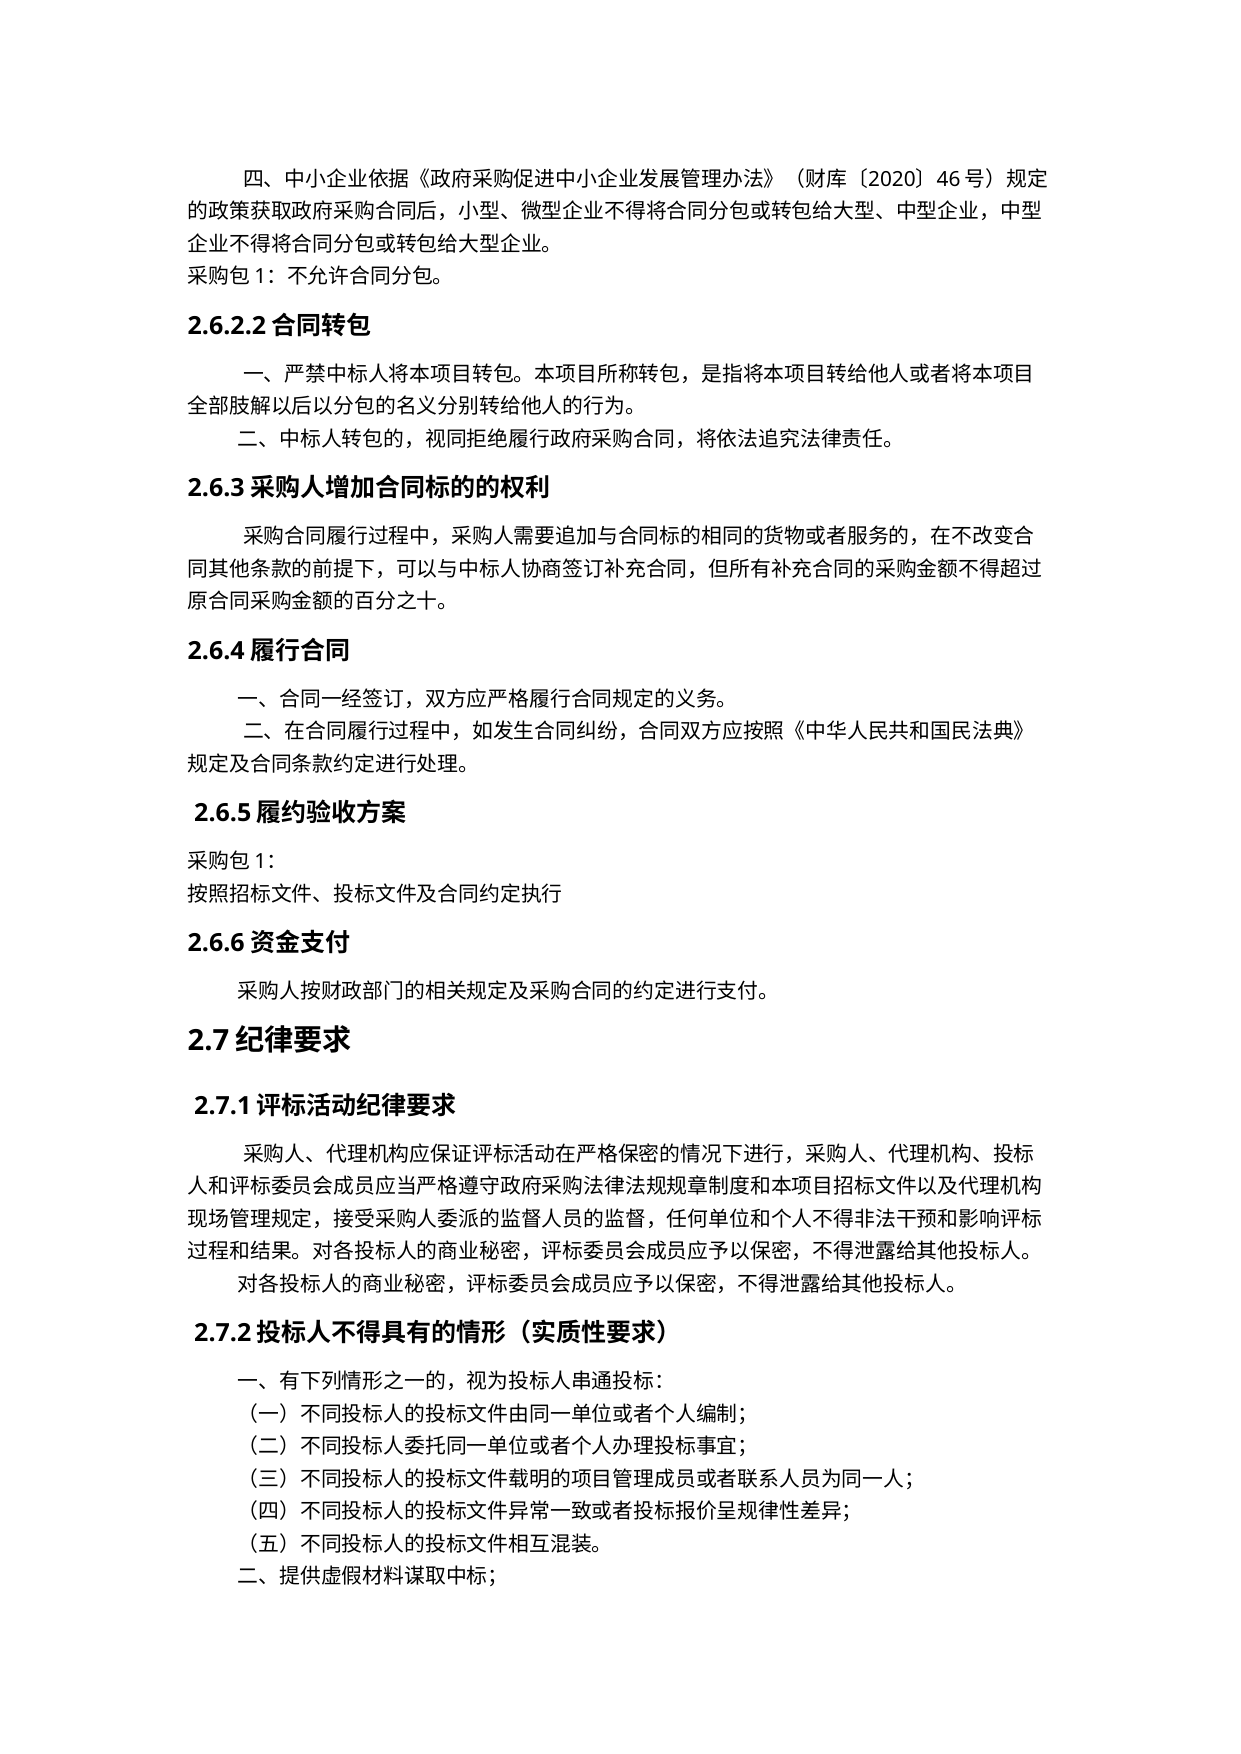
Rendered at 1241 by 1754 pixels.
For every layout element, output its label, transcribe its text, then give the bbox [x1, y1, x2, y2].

text 四、中小企业依据《政府采购促进中小企业发展管理办法》（财库〔2020〕46号）规定的政策获取政府采购合同后，小型、微型企业不得将合同分包或转包给大型、中型企业，中型企业不得将合同分包或转包给大型企业。 [187, 162, 1053, 259]
text 一、有下列情形之一的，视为投标人串通投标： [187, 1364, 1053, 1397]
text 采购人按财政部门的相关规定及采购合同的约定进行支付。 [187, 974, 1053, 1007]
text 2.7纪律要求 [187, 1007, 1053, 1072]
text （一）不同投标人的投标文件由同一单位或者个人编制； [187, 1397, 1053, 1429]
text 一、严禁中标人将本项目转包。本项目所称转包，是指将本项目转给他人或者将本项目全部肢解以后以分包的名义分别转给他人的行为。 [187, 357, 1053, 422]
text 一、合同一经签订，双方应严格履行合同规定的义务。 [187, 682, 1053, 714]
text 2.7.1评标活动纪律要求 [187, 1072, 1053, 1137]
text （四）不同投标人的投标文件异常一致或者投标报价呈规律性差异； [187, 1494, 1053, 1527]
text 采购包1： [187, 844, 1053, 877]
text 采购人、代理机构应保证评标活动在严格保密的情况下进行，采购人、代理机构、投标人和评标委员会成员应当严格遵守政府采购法律法规规章制度和本项目招标文件以及代理机构现场管理规定，接受采购人委派的监督人员的监督，任何单位和个人不得非法干预和影响评标过程和结果。对各投标人的商业秘密，评标委员会成员应予以保密，不得泄露给其他投标人。 [187, 1137, 1053, 1267]
text （二）不同投标人委托同一单位或者个人办理投标事宜； [187, 1429, 1053, 1462]
text 2.6.3采购人增加合同标的的权利 [187, 454, 1053, 519]
text 二、在合同履行过程中，如发生合同纠纷，合同双方应按照《中华人民共和国民法典》规定及合同条款约定进行处理。 [187, 714, 1053, 779]
text 2.6.5履约验收方案 [187, 779, 1053, 844]
text 二、提供虚假材料谋取中标； [187, 1559, 1053, 1592]
text 2.6.4履行合同 [187, 617, 1053, 682]
text 对各投标人的商业秘密，评标委员会成员应予以保密，不得泄露给其他投标人。 [187, 1267, 1053, 1299]
text 按照招标文件、投标文件及合同约定执行 [187, 877, 1053, 909]
text 二、中标人转包的，视同拒绝履行政府采购合同，将依法追究法律责任。 [187, 422, 1053, 454]
text 采购包1：不允许合同分包。 [187, 259, 1053, 292]
text （五）不同投标人的投标文件相互混装。 [187, 1527, 1053, 1559]
text 2.6.6资金支付 [187, 909, 1053, 974]
text 2.7.2投标人不得具有的情形（实质性要求） [187, 1299, 1053, 1364]
text 采购合同履行过程中，采购人需要追加与合同标的相同的货物或者服务的，在不改变合同其他条款的前提下，可以与中标人协商签订补充合同，但所有补充合同的采购金额不得超过原合同采购金额的百分之十。 [187, 519, 1053, 617]
text （三）不同投标人的投标文件载明的项目管理成员或者联系人员为同一人； [187, 1462, 1053, 1494]
text 2.6.2.2合同转包 [187, 292, 1053, 357]
